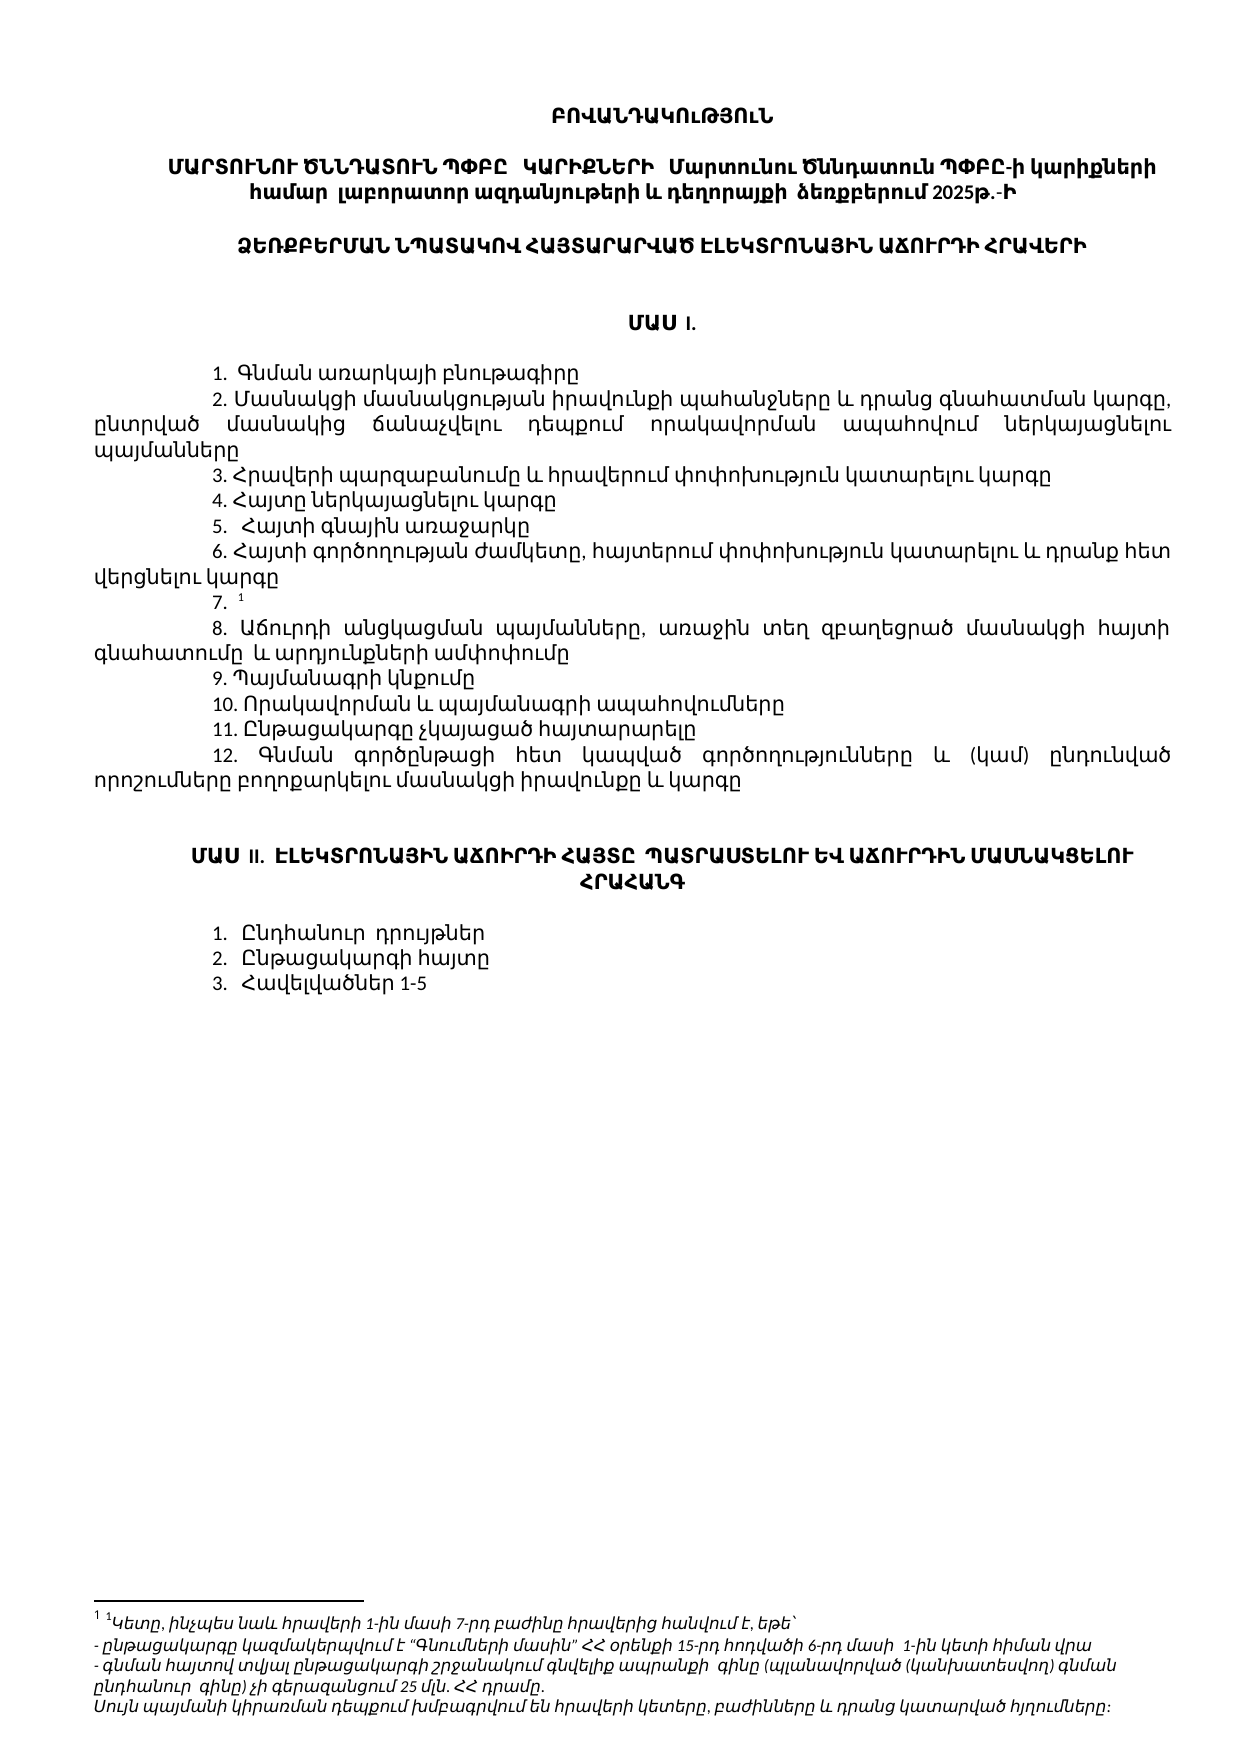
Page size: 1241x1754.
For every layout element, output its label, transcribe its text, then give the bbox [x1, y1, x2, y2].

text 3. Հրավերի պարզաբանումը և հրավերում փոփոխություն կատարելու կարգը [94, 462, 1171, 488]
text 4. Հայտը ներկայացնելու կարգը [94, 488, 1171, 513]
text 3. Հավելվածներ 1-5 [94, 971, 1171, 996]
text ՄԱՐՏՈՒՆՈՒ ԾՆՆԴԱՏՈՒՆ ՊՓԲԸ ԿԱՐԻՔՆԵՐԻ Մարտունու Ծննդատուն ՊՓԲԸ-ի կարիքների համար լաբորատոր ազդանյութերի և դեղորայքի ձեռքբերում 2025թ.-Ի [94, 154, 1171, 205]
text 7. 1 [94, 589, 1171, 615]
text 2. Մասնակցի մասնակցության իրավունքի պահանջները և դրանց գնահատման կարգը, ընտրված մասնակից ճանաչվելու դեպքում որակավորման ապահովում ներկայացնելու պայմանները [94, 386, 1171, 462]
text 8. Աճուրդի անցկացման պայմանները, առաջին տեղ զբաղեցրած մասնակցի հայտի գնահատումը և արդյունքների ամփոփումը [94, 615, 1171, 666]
text 11. Ընթացակարգը չկայացած հայտարարելը [94, 716, 1171, 742]
text 10. Որակավորման և պայմանագրի ապահովումները [94, 691, 1171, 716]
text 5. Հայտի գնային առաջարկը [94, 513, 1171, 538]
text 9. Պայմանագրի կնքումը [94, 666, 1171, 691]
text ՁԵՌՔԲԵՐՄԱՆ ՆՊԱՏԱԿՈՎ ՀԱՅՏԱՐԱՐՎԱԾ ԷԼԵԿՏՐՈՆԱՅԻՆ ԱՃՈՒՐԴԻ ՀՐԱՎԵՐԻ [94, 233, 1171, 259]
text ՄԱՍ I. [94, 310, 1171, 335]
text 1. Ընդհանուր դրույթներ [94, 920, 1171, 945]
text 6. Հայտի գործողության ժամկետը, հայտերում փոփոխություն կատարելու և դրանք հետ վերցնելու կարգը [94, 538, 1171, 589]
text 12. Գնման գործընթացի հետ կապված գործողությունները և (կամ) ընդունված որոշումները բողոքարկելու մասնակցի իրավունքը և կարգը [94, 742, 1171, 793]
text 1. Գնման առարկայի բնութագիրը [94, 361, 1171, 386]
text ՄԱՍ II. ԷԼԵԿՏՐՈՆԱՅԻՆ ԱՃՈԻՐԴԻ ՀԱՅՏԸ ՊԱՏՐԱՍՏԵԼՈՒ ԵՎ ԱՃՈՒՐԴԻՆ ՄԱՍՆԱԿՑԵԼՈՒ ՀՐԱՀԱՆԳ [94, 843, 1171, 894]
text 2. Ընթացակարգի հայտը [94, 945, 1171, 971]
text ԲՈՎԱՆԴԱԿՈւԹՅՈւՆ [94, 103, 1171, 128]
